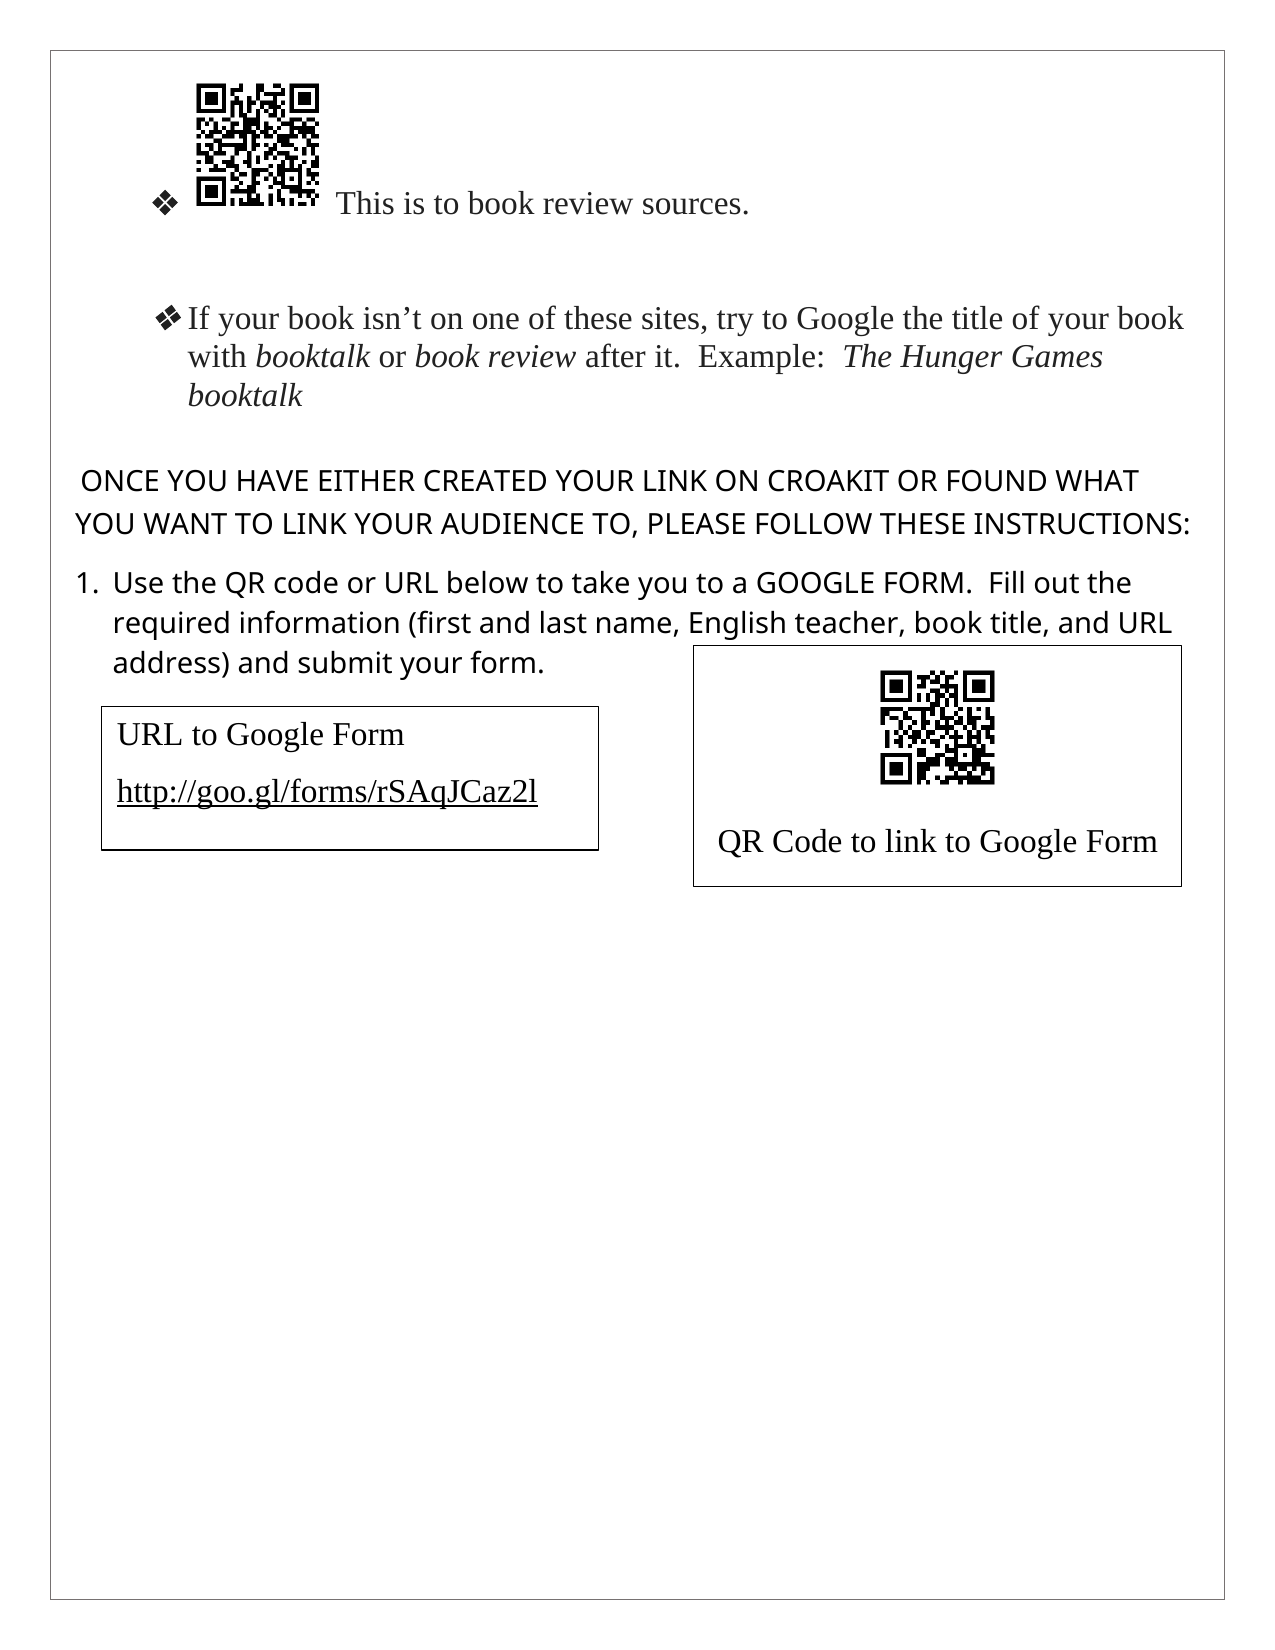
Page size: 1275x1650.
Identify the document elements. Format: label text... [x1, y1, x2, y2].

picture [187, 75, 328, 215]
list If your book isn’t on one of these sites, try to Google the title of your book with booktalk or book review after it. Example: The Hunger Games booktalk [150, 298, 1200, 413]
picture [862, 652, 1013, 803]
text ONCE YOU HAVE EITHER CREATED YOUR LINK ON CROAKIT OR FOUND WHAT YOU WANT TO LINK YOUR AUDIENCE TO, PLEASE FOLLOW THESE INSTRUCTIONS: [75, 460, 1200, 543]
list Use the QR code or URL below to take you to a GOOGLE FORM. Fill out the required information (first and last name, English teacher, book title, and URL address) and submit your form. [75, 563, 1200, 682]
list This is to book review sources. [150, 75, 1200, 222]
